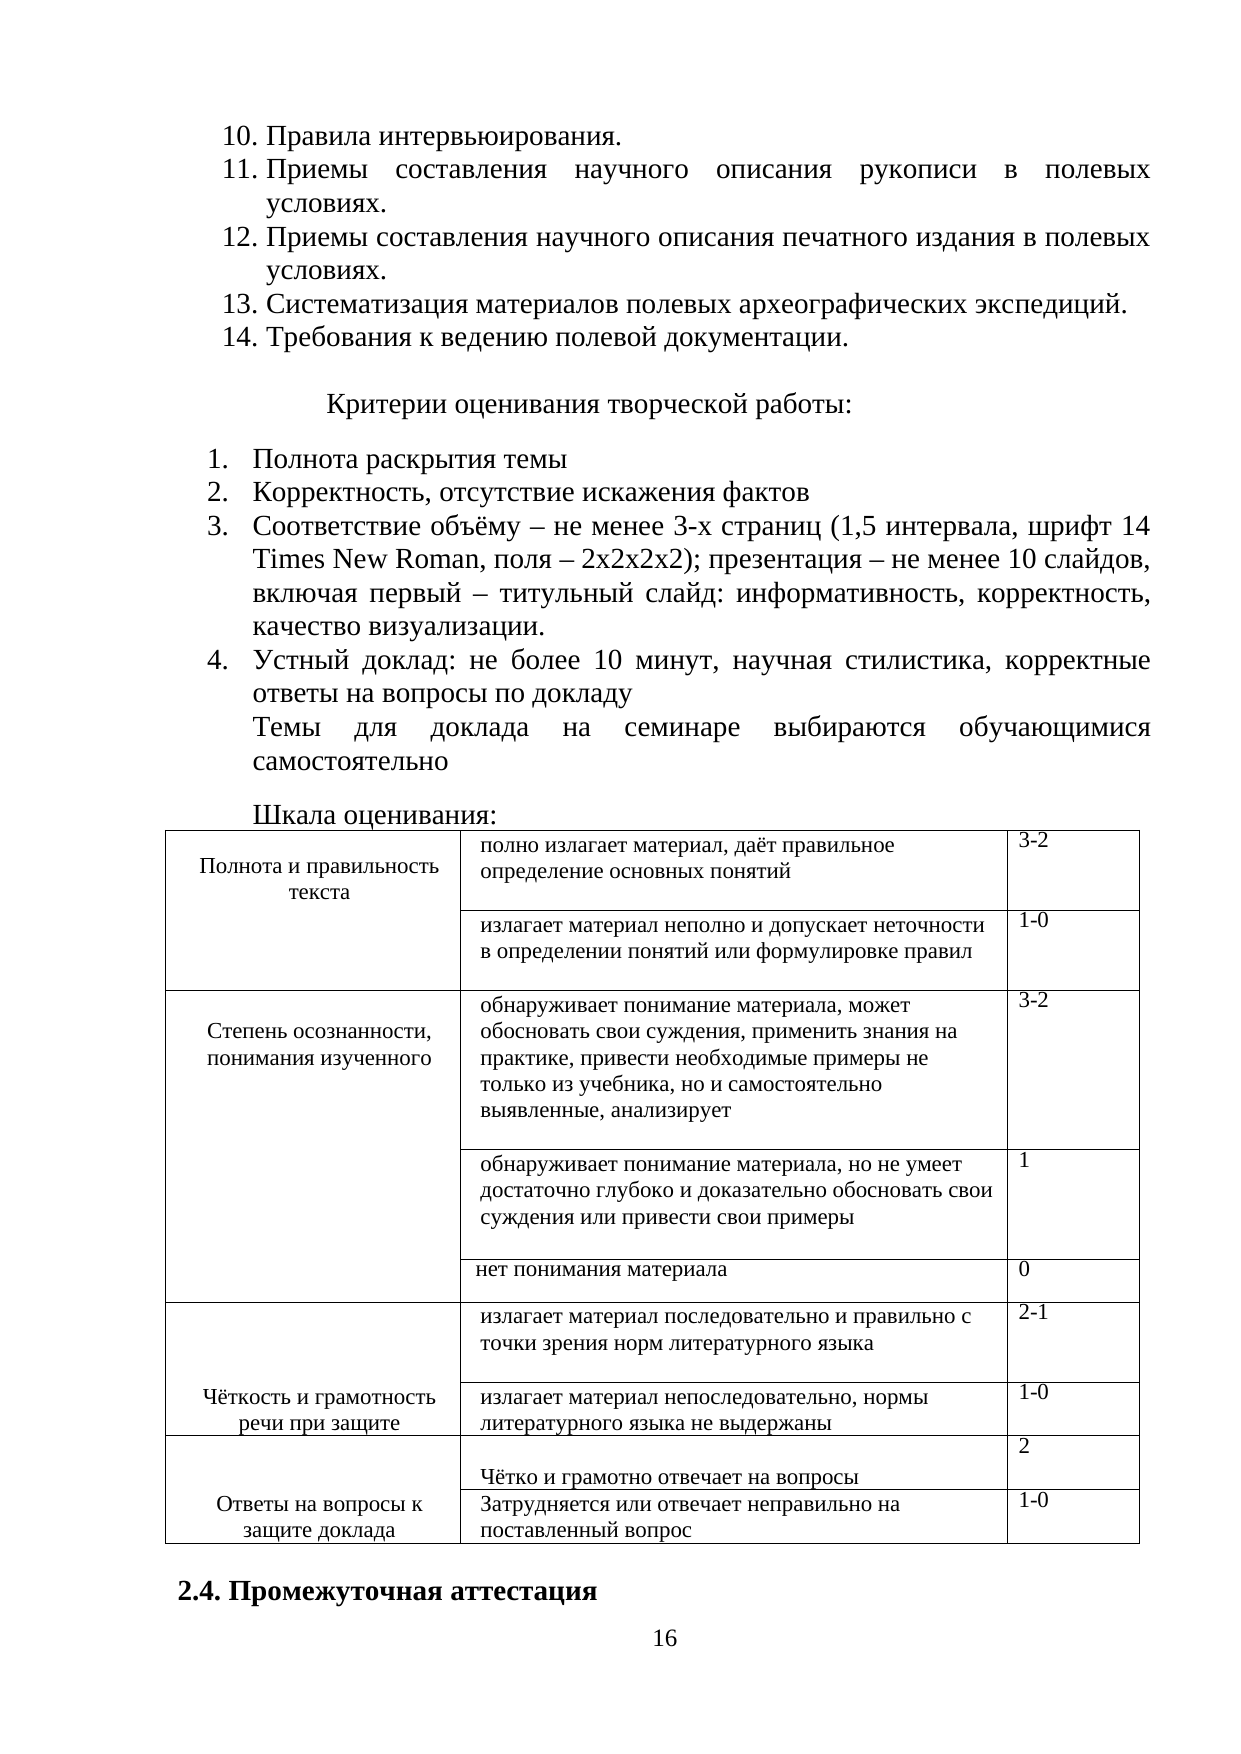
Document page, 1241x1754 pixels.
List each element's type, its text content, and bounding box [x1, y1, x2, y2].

table_header полно излагает материал, даёт правильное определение основных понятий [461, 831, 1007, 910]
table_cell излагает материал непоследовательно, нормы литературного языка не выдержаны [461, 1383, 1007, 1435]
text 2. Корректность, отсутствие искажения фактов [207, 474, 1152, 508]
table_header 3-2 [1008, 831, 1139, 910]
table_cell 1-0 [1008, 911, 1139, 990]
list Приемы составления научного описания рукописи в полевых условиях. [222, 152, 1152, 219]
text Шкала оценивания: [252, 803, 1152, 830]
table_cell Чёткость и грамотность речи при защите [166, 1303, 460, 1435]
list Критерии оценивания творческой работы: [326, 386, 1152, 420]
table_cell 0 [1008, 1260, 1139, 1302]
table_cell излагает материал неполно и допускает неточности в определении понятий или формулировке правил [461, 911, 1007, 990]
table_cell Чётко и грамотно отвечает на вопросы [461, 1436, 1007, 1489]
text Темы для доклада на семинаре выбираются обучающимися самостоятельно [252, 709, 1152, 776]
table_header Полнота и правильность текста [166, 831, 460, 990]
table_cell 1-0 [1008, 1490, 1139, 1543]
table_cell 2-1 [1008, 1303, 1139, 1382]
table_cell 3-2 [1008, 991, 1139, 1149]
table_cell 1 [1008, 1150, 1139, 1258]
text 3. Соответствие объёму – не менее 3-х страниц (1,5 интервала, шрифт 14 Times New Roman, поля – 2х2х2х2); презентация – не менее 10 слайдов, включая первый – титульный слайд: информативность, корректность, качество визуализации. [207, 508, 1152, 642]
table_cell обнаруживает понимание материала, может обосновать свои суждения, применить знания на практике, привести необходимые примеры не только из учебника, но и самостоятельно выявленные, анализирует [461, 991, 1007, 1149]
list Правила интервьюирования. [222, 118, 1152, 152]
text 1. Полнота раскрытия темы [207, 441, 1152, 474]
table_cell 1-0 [1008, 1383, 1139, 1435]
table_cell обнаруживает понимание материала, но не умеет достаточно глубоко и доказательно обосновать свои суждения или привести свои примеры [461, 1150, 1007, 1258]
text 2.4. Промежуточная аттестация [177, 1573, 1152, 1606]
text 4. Устный доклад: не более 10 минут, научная стилистика, корректные ответы на вопросы по докладу [207, 642, 1152, 709]
table_cell нет понимания материала [461, 1260, 1007, 1302]
list Требования к ведению полевой документации. [222, 319, 1152, 353]
table_cell Степень осознанности, понимания изученного [166, 991, 460, 1302]
table_cell 2 [1008, 1436, 1139, 1489]
table_cell Ответы на вопросы к защите доклада [166, 1436, 460, 1543]
table_cell излагает материал последовательно и правильно с точки зрения норм литературного языка [461, 1303, 1007, 1382]
list Систематизация материалов полевых археографических экспедиций. [222, 286, 1152, 319]
list Приемы составления научного описания печатного издания в полевых условиях. [222, 219, 1152, 286]
table_cell Затрудняется или отвечает неправильно на поставленный вопрос [461, 1490, 1007, 1543]
